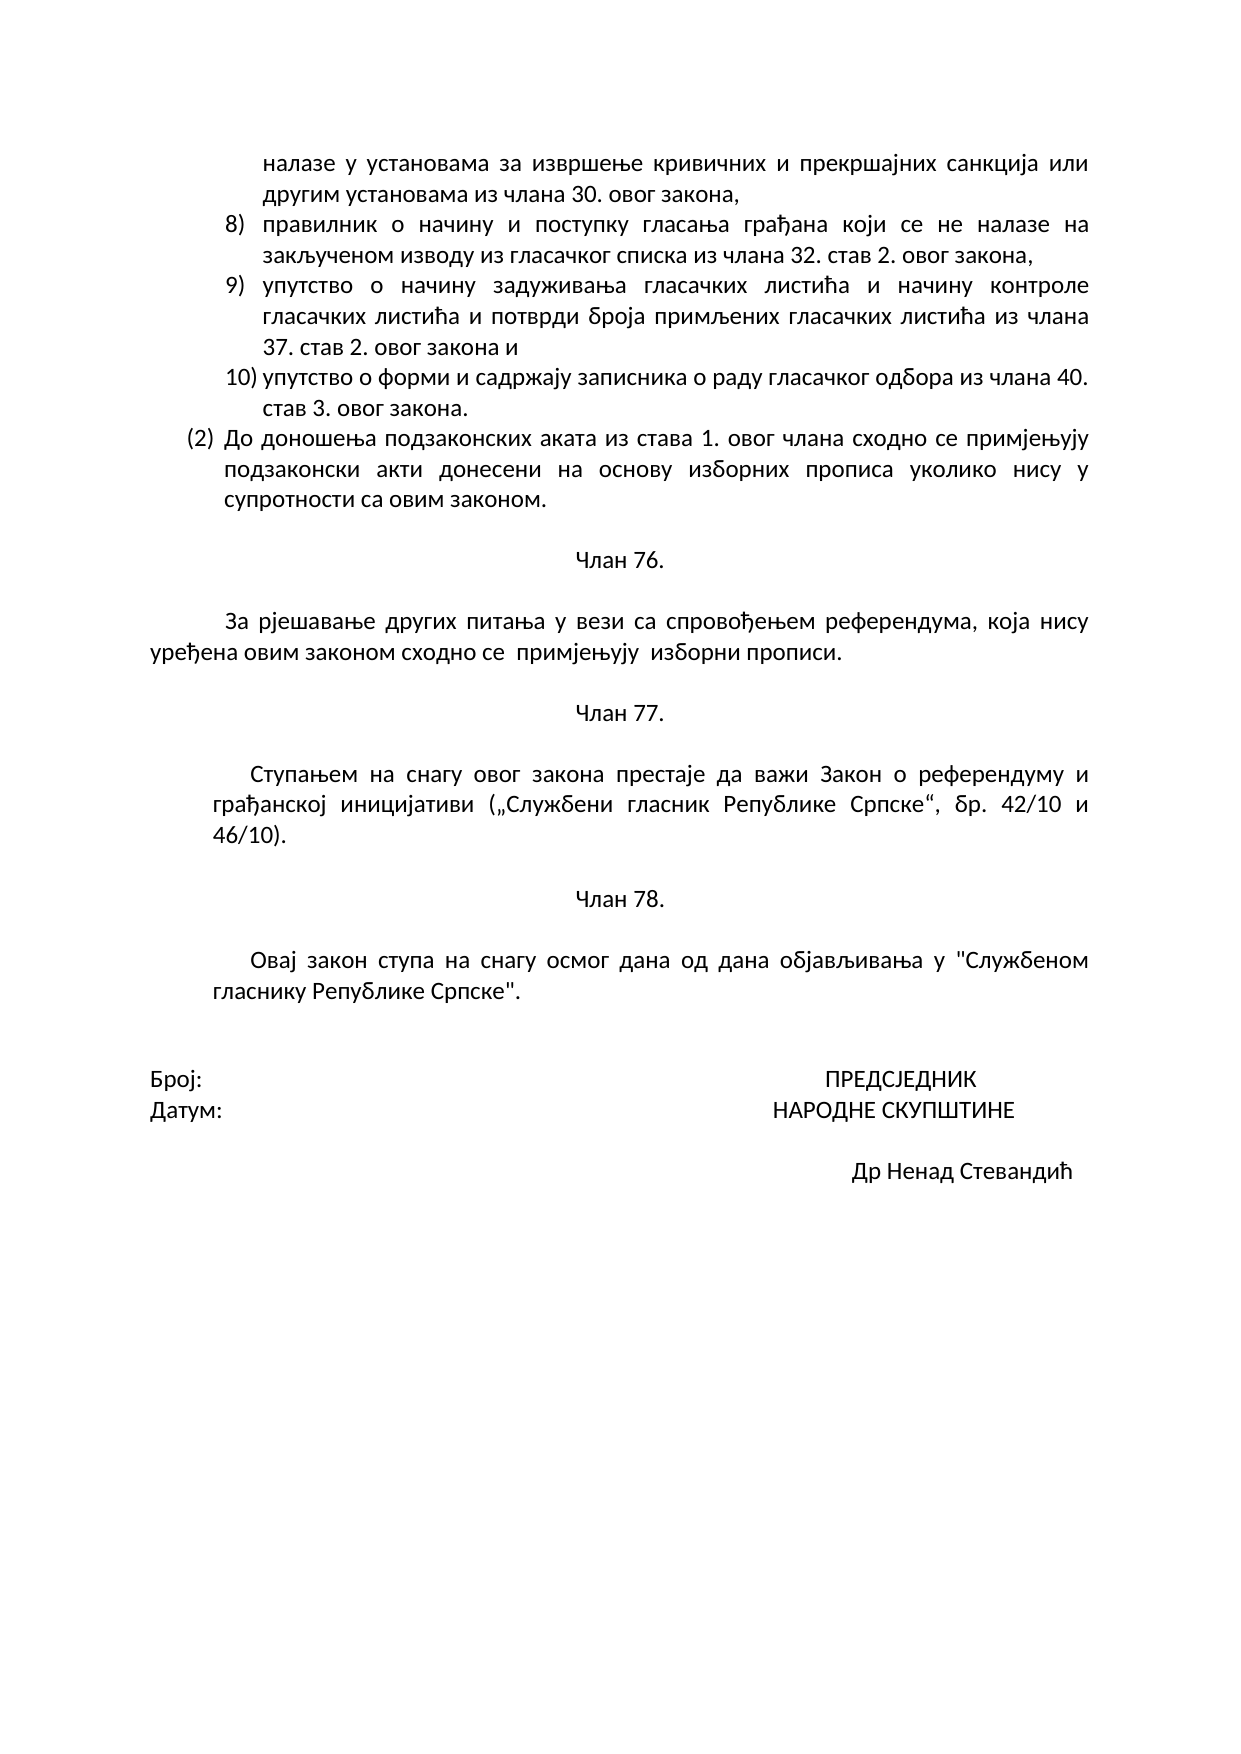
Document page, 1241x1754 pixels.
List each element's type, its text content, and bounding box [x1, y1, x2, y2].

text Овај закон ступа на снагу осмог дана од дана објављивања у "Службеном гласнику Републике Српске". [213, 945, 1090, 1006]
text Члан 77. [150, 697, 1090, 727]
list До доношења подзаконских аката из става 1. овог члана сходно се примјењују подзаконски акти донесени на основу изборних прописа уколико нису у супротности са овим законом. [186, 422, 1090, 514]
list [225, 148, 1090, 209]
text Број: ПРЕДСЈЕДНИК [150, 1063, 1090, 1094]
text Др Ненад Стевандић [213, 1155, 1090, 1185]
text Члан 78. [150, 884, 1090, 914]
text Члан 76. [150, 544, 1090, 575]
list упутство о форми и садржају записника о раду гласачког одбора из члана 40. став 3. овог закона. [225, 361, 1090, 422]
list правилник о начину и поступку гласања грађана који се не налазе на закљученом изводу из гласачког списка из члана 32. став 2. овог закона, [225, 209, 1090, 270]
text Ступањем на снагу овог закона престаје да важи Закон о референдуму и грађанској иницијативи („Службени гласник Републике Српске“, бр. 42/10 и 46/10). [213, 758, 1090, 849]
list упутство о начину задуживања гласачких листића и начину контроле гласачких листића и потврди броја примљених гласачких листића из члана 37. став 2. овог закона и [225, 270, 1090, 361]
text Датум: НАРОДНЕ СКУПШТИНЕ [150, 1094, 1090, 1124]
text За рјешавање других питања у вези са спровођењем референдума, која нису уређена овим законом сходно се примјењују изборни прописи. [150, 605, 1090, 666]
